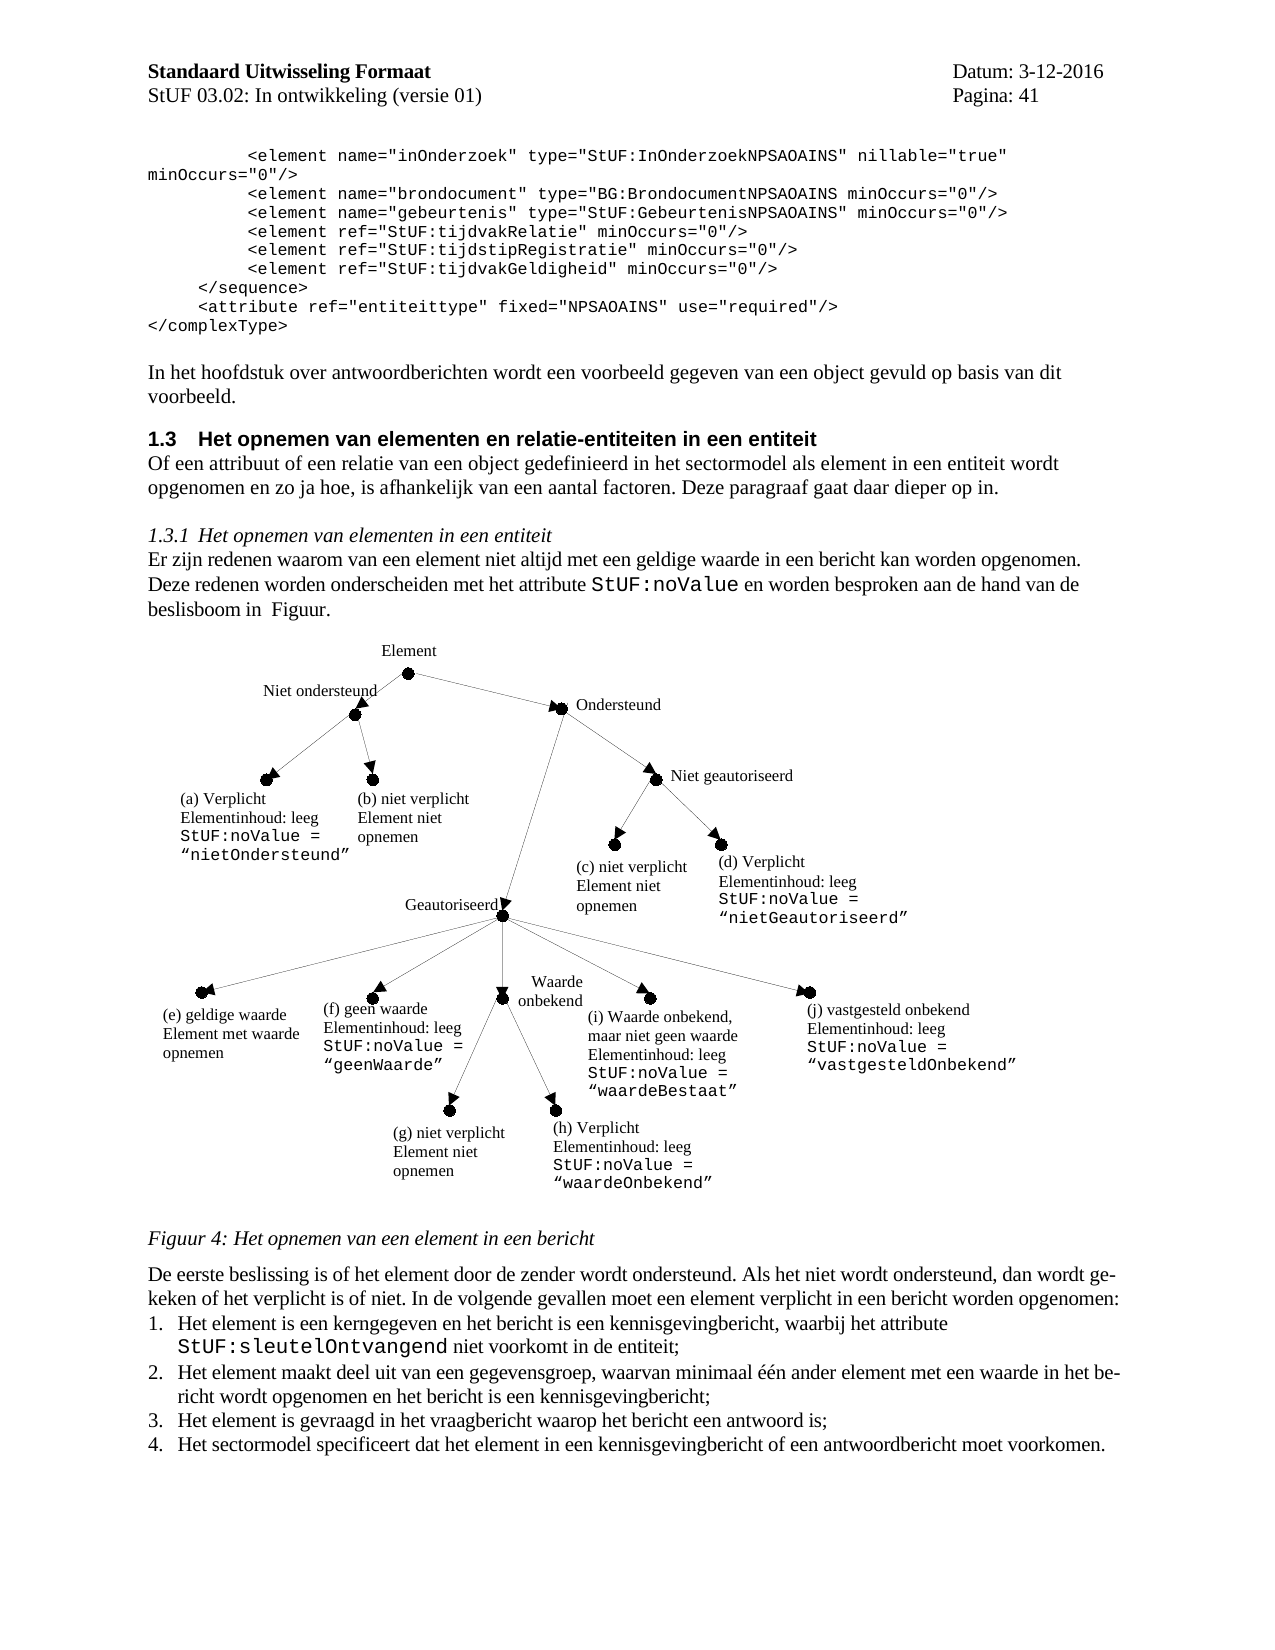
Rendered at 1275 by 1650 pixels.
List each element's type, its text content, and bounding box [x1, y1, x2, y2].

text <element ref="StUF:tijdstipRegistratie" minOccurs="0"/> [148, 242, 1127, 261]
text <element name="brondocument" type="BG:BrondocumentNPSAOAINS minOccurs="0"/> [148, 185, 1127, 204]
text Er zijn redenen waarom van een element niet altijd met een geldige waarde in een bericht kan worden opgenomen. Deze redenen worden onderscheiden met het attribute StUF:noValue en worden besproken aan de hand van de beslisboom in Figuur. [148, 547, 1127, 621]
list Het element is gevraagd in het vraagbericht waarop het bericht een antwoord is; [148, 1408, 1127, 1432]
subtitle Het opnemen van elementen in een entiteit [148, 523, 1127, 547]
text <attribute ref="entiteittype" fixed="NPSAOAINS" use="required"/> [148, 298, 1127, 317]
text De eerste beslissing is of het element door de zender wordt ondersteund. Als het niet wordt ondersteund, dan wordt gekeken of het verplicht is of niet. In de volgende gevallen moet een element verplicht in een bericht worden opgenomen: [148, 1262, 1127, 1310]
text In het hoofdstuk over antwoordberichten wordt een voorbeeld gegeven van een object gevuld op basis van dit voorbeeld. [148, 360, 1127, 408]
list Het sectormodel specificeert dat het element in een kennisgevingbericht of een antwoordbericht moet voorkomen. [148, 1432, 1127, 1456]
text </sequence> [148, 280, 1127, 298]
text Of een attribuut of een relatie van een object gedefinieerd in het sectormodel als element in een entiteit wordt opgenomen en zo ja hoe, is afhankelijk van een aantal factoren. Deze paragraaf gaat daar dieper op in. [148, 451, 1127, 499]
text </complexType> [148, 317, 1127, 336]
text <element ref="StUF:tijdvakGeldigheid" minOccurs="0"/> [148, 261, 1127, 280]
list Het element maakt deel uit van een gegevensgroep, waarvan minimaal één ander element met een waarde in het bericht wordt opgenomen en het bericht is een kennisgevingbericht; [148, 1360, 1127, 1408]
subtitle Het opnemen van elementen en relatie-entiteiten in een entiteit [148, 427, 1127, 451]
text <element ref="StUF:tijdvakRelatie" minOccurs="0"/> [148, 223, 1127, 242]
text Figuur 4: Het opnemen van een element in een bericht [148, 634, 1127, 1250]
text <element name="gebeurtenis" type="StUF:GebeurtenisNPSAOAINS" minOccurs="0"/> [148, 204, 1127, 223]
text <element name="inOnderzoek" type="StUF:InOnderzoekNPSAOAINS" nillable="true" minOccurs="0"/> [148, 148, 1127, 185]
list Het element is een kerngegeven en het bericht is een kennisgevingbericht, waarbij het attribute StUF:sleutelOntvangend niet voorkomt in de entiteit; [148, 1310, 1127, 1360]
